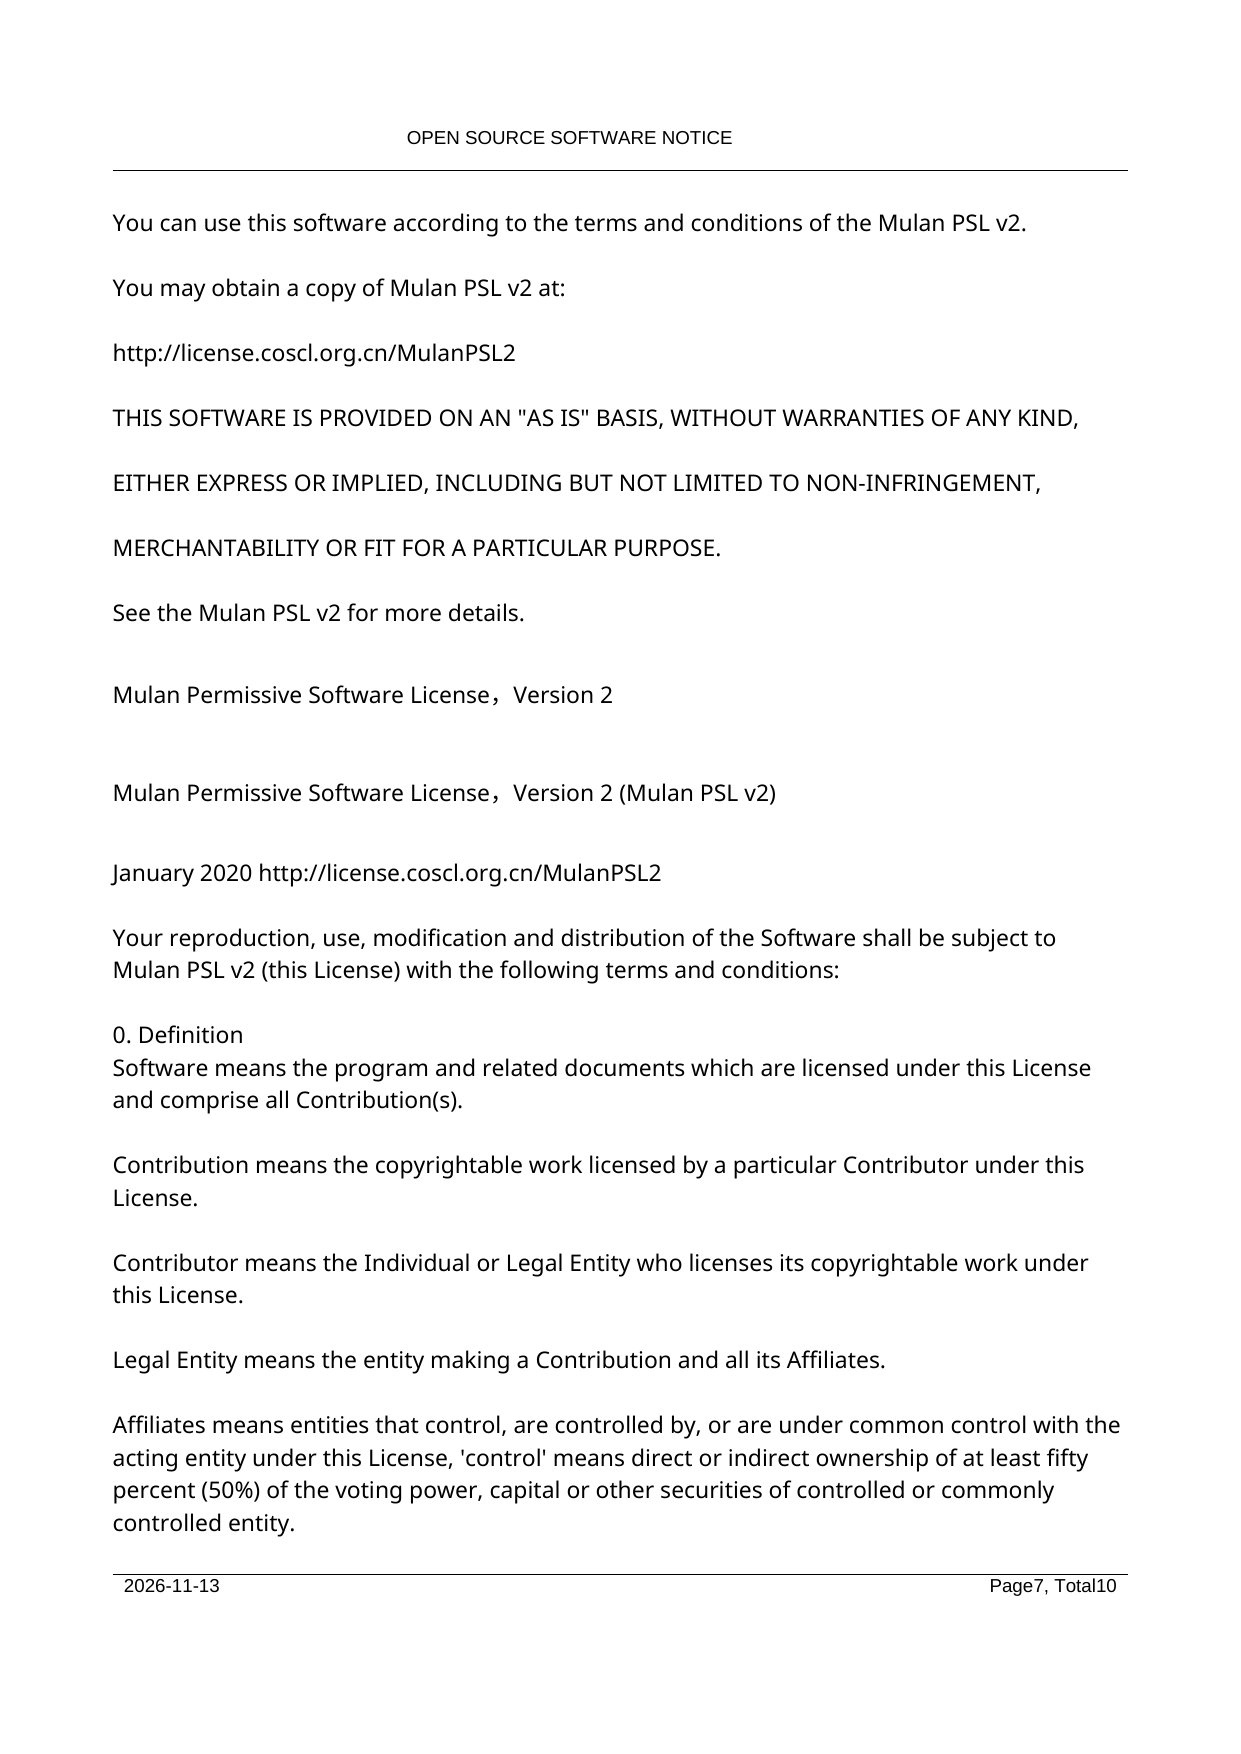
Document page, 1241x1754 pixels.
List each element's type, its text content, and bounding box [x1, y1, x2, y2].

text Affiliates means entities that control, are controlled by, or are under common control with the acting entity under this License, 'control' means direct or indirect ownership of at least fifty percent (50%) of the voting power, capital or other securities of controlled or commonly controlled entity. [112, 1409, 1128, 1539]
text You may obtain a copy of Mulan PSL v2 at: [112, 271, 1128, 304]
text 0. Definition [112, 1019, 1128, 1051]
text Contributor means the Individual or Legal Entity who licenses its copyrightable work under this License. [112, 1246, 1128, 1311]
text Mulan Permissive Software License，Version 2 (Mulan PSL v2) [112, 759, 1128, 824]
text http://license.coscl.org.cn/MulanPSL2 [112, 336, 1128, 369]
text You can use this software according to the terms and conditions of the Mulan PSL v2. [112, 206, 1128, 239]
text Contribution means the copyrightable work licensed by a particular Contributor under this License. [112, 1149, 1128, 1214]
text MERCHANTABILITY OR FIT FOR A PARTICULAR PURPOSE. [112, 531, 1128, 564]
text Software means the program and related documents which are licensed under this License and comprise all Contribution(s). [112, 1051, 1128, 1116]
text Your reproduction, use, modification and distribution of the Software shall be subject to Mulan PSL v2 (this License) with the following terms and conditions: [112, 921, 1128, 986]
text THIS SOFTWARE IS PROVIDED ON AN "AS IS" BASIS, WITHOUT WARRANTIES OF ANY KIND, [112, 401, 1128, 434]
text Legal Entity means the entity making a Contribution and all its Affiliates. [112, 1344, 1128, 1376]
text Mulan Permissive Software License，Version 2 [112, 661, 1128, 726]
text EITHER EXPRESS OR IMPLIED, INCLUDING BUT NOT LIMITED TO NON-INFRINGEMENT, [112, 466, 1128, 499]
text January 2020 http://license.coscl.org.cn/MulanPSL2 [112, 856, 1128, 889]
text See the Mulan PSL v2 for more details. [112, 596, 1128, 629]
